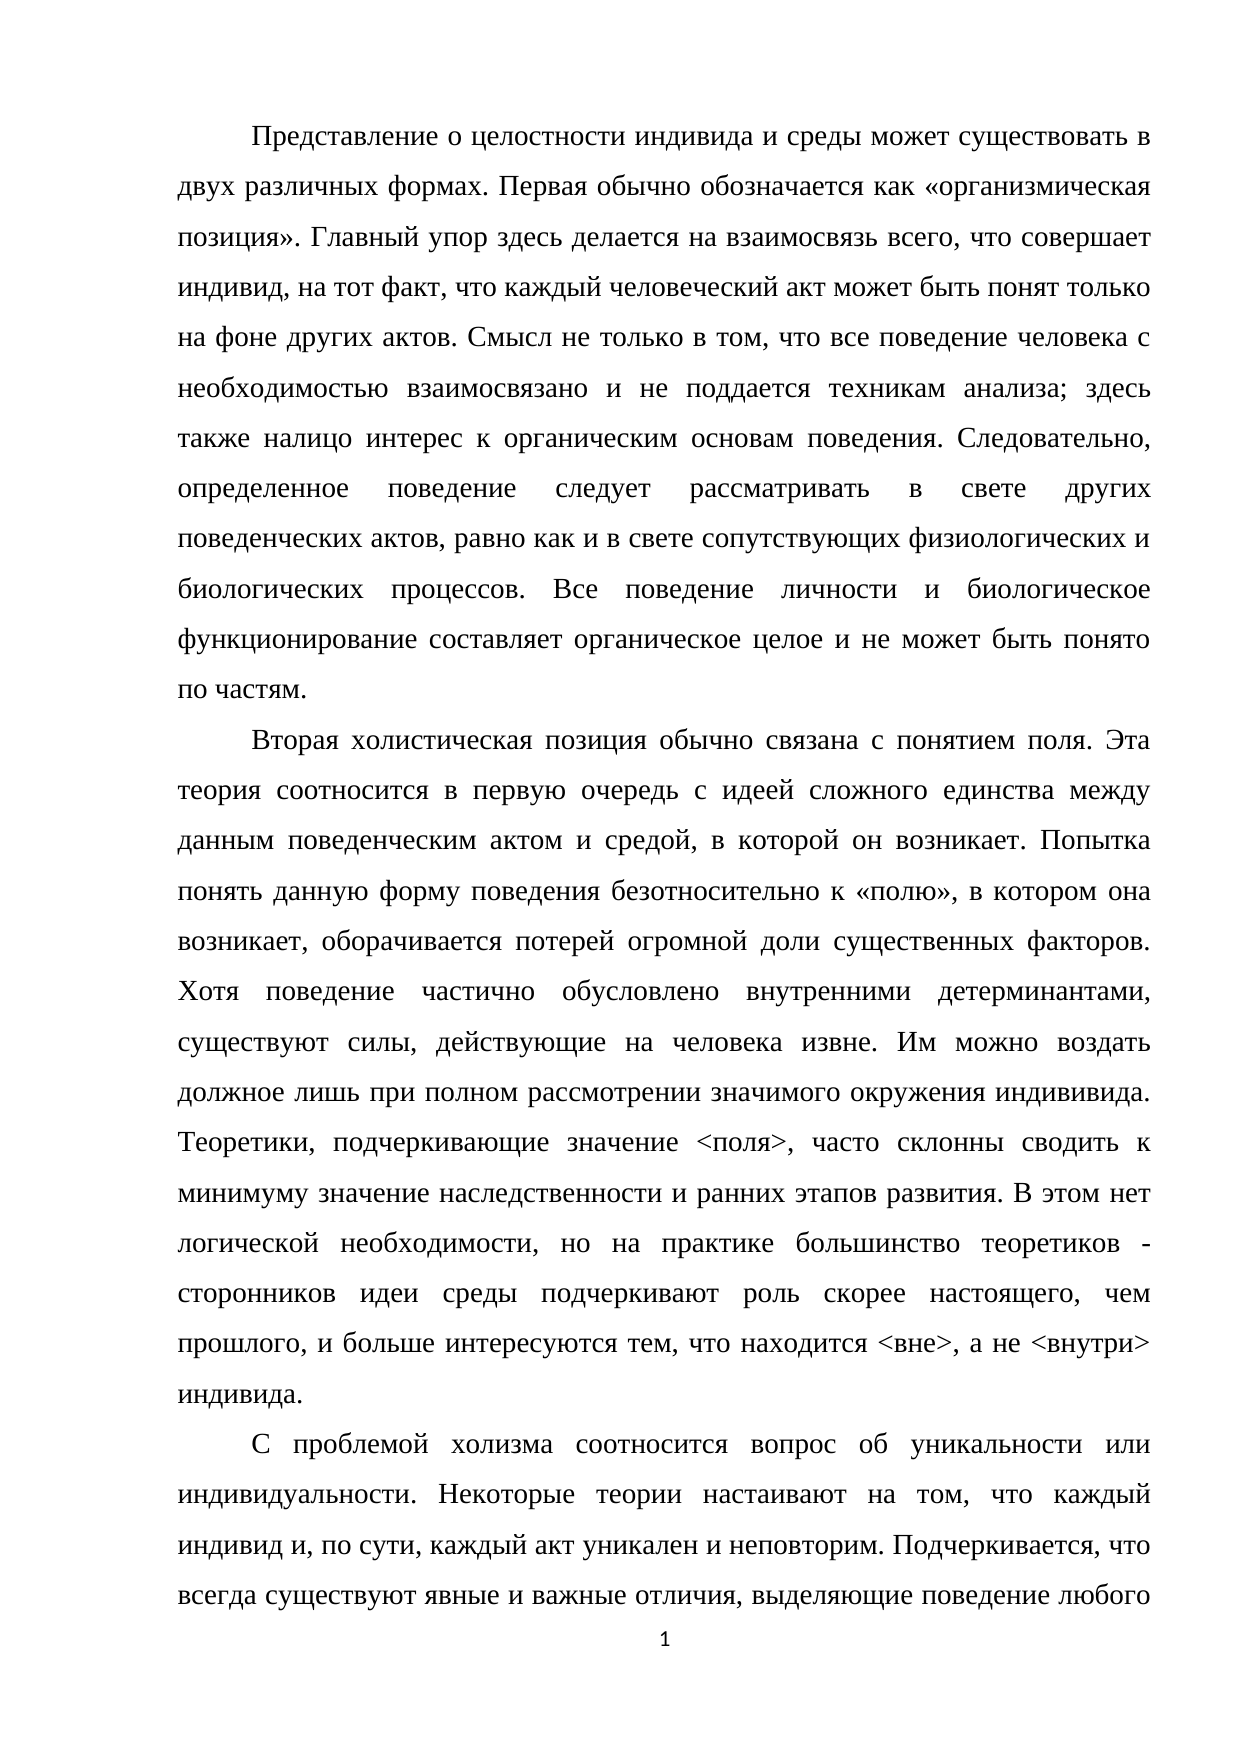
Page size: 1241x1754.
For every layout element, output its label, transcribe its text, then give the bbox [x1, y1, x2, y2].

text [177, 1426, 1152, 1611]
text Представление о целостности индивида и среды может существовать в двух различных формах. Первая обычно обозначается как «организмическая позиция». Главный упор здесь делается на взаимосвязь всего, что совершает индивид, на тот факт, что каждый человеческий акт может быть понят только на фоне других актов. Смысл не только в том, что все поведение человека с необходимостью взаимосвязано и не поддается техникам анализа; здесь также налицо интерес к органическим основам поведения. Следовательно, определенное поведение следует рассматривать в свете других поведенческих актов, равно как и в свете сопутствующих физиологических и биологических процессов. Все поведение личности и биологическое функционирование составляет органическое целое и не может быть понято по частям. [177, 118, 1152, 705]
text Вторая холистическая позиция обычно связана с понятием поля. Эта теория соотносится в первую очередь с идеей сложного единства между данным поведенческим актом и средой, в которой он возникает. Попытка понять данную форму поведения безотносительно к «полю», в котором она возникает, оборачивается потерей огромной доли существенных факторов. Хотя поведение частично обусловлено внутренними детерминантами, существуют силы, действующие на человека извне. Им можно воздать должное лишь при полном рассмотрении значимого окружения индививида. Теоретики, подчеркивающие значение <поля>, часто склонны сводить к минимуму значение наследственности и ранних этапов развития. В этом нет логической необходимости, но на практике большинство теоретиков - сторонников идеи среды подчеркивают роль скорее настоящего, чем прошлого, и больше интересуются тем, что находится <вне>, а не <внутри> индивида. [177, 722, 1152, 1409]
